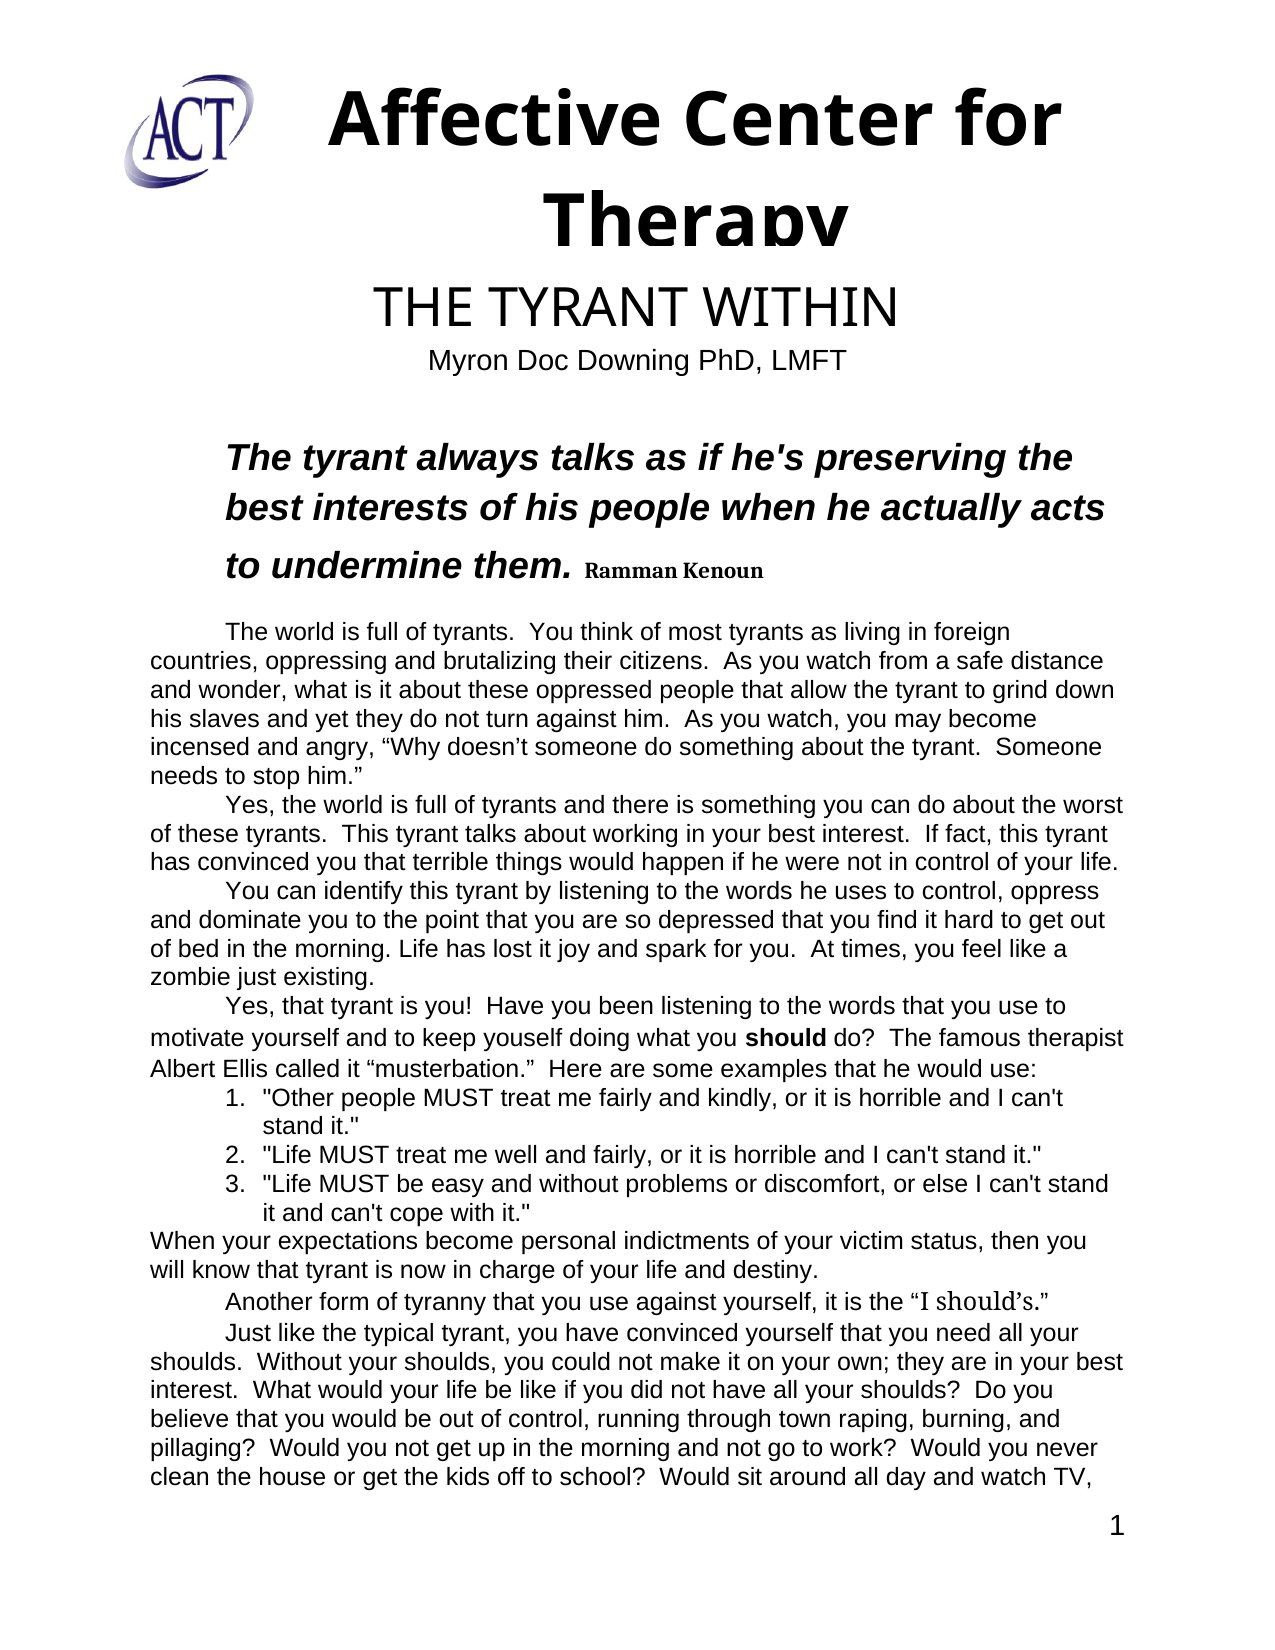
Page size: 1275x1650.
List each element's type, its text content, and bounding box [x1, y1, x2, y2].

picture [119, 68, 256, 199]
text The tyrant always talks as if he's preserving the best interests of his people when he actually acts to undermine them. Ramman Kenoun [225, 435, 1125, 589]
text Yes, the world is full of tyrants and there is something you can do about the worst of these tyrants. This tyrant talks about working in your best interest. If fact, this tyrant has convinced you that terrible things would happen if he were not in control of your life. [150, 790, 1125, 876]
text The world is full of tyrants. You think of most tyrants as living in foreign countries, oppressing and brutalizing their citizens. As you watch from a safe distance and wonder, what is it about these oppressed people that allow the tyrant to grind down his slaves and yet they do not turn against him. As you watch, you may become incensed and angry, “Why doesn’t someone do something about the tyrant. Someone needs to stop him.” [150, 617, 1125, 790]
text Myron Doc Downing PhD, LMFT [150, 342, 1125, 376]
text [150, 1318, 1125, 1490]
text You can identify this tyrant by listening to the words he uses to control, oppress and dominate you to the point that you are so depressed that you find it hard to get out of bed in the morning. Life has lost it joy and spark for you. At times, you feel like a zombie just existing. [150, 876, 1125, 991]
list "Life MUST treat me well and fairly, or it is horrible and I can't stand it." [225, 1140, 1125, 1169]
text THE TYRANT WITHIN [150, 269, 1125, 342]
list "Life MUST be easy and without problems or discomfort, or else I can't stand it and can't cope with it." [225, 1169, 1125, 1226]
text Yes, that tyrant is you! Have you been listening to the words that you use to motivate yourself and to keep youself doing what you should do? The famous therapist Albert Ellis called it “musterbation.” Here are some examples that he would use: [150, 991, 1125, 1083]
list "Other people MUST treat me fairly and kindly, or it is horrible and I can't stand it." [225, 1083, 1125, 1140]
text Another form of tyranny that you use against yourself, it is the “I should’s.” [150, 1284, 1125, 1318]
text When your expectations become personal indictments of your victim status, then you will know that tyrant is now in charge of your life and destiny. [150, 1226, 1125, 1284]
